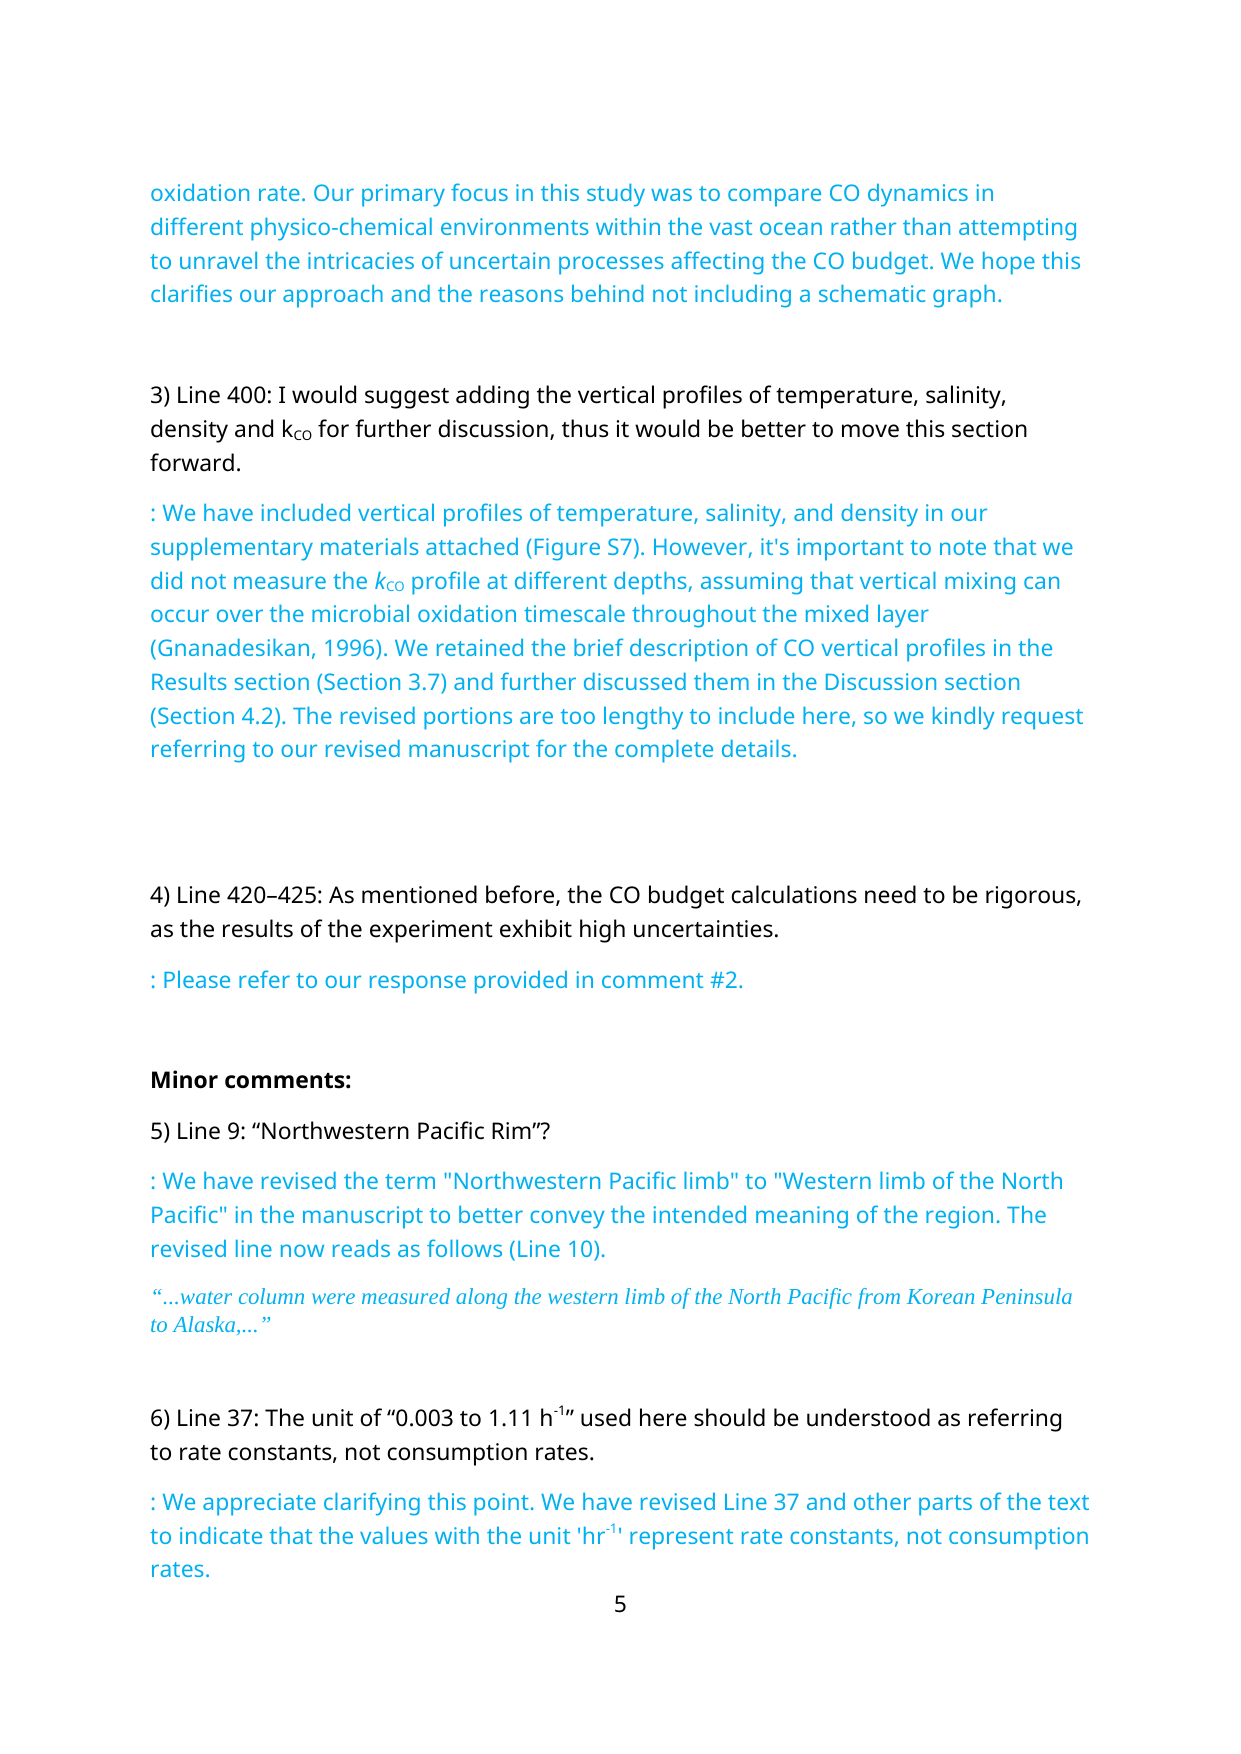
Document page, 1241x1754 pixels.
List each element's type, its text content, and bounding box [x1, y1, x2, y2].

text : We have revised the term "Northwestern Pacific limb" to "Western limb of the North Pacific" in the manuscript to better convey the intended meaning of the region. The revised line now reads as follows (Line 10). [150, 1165, 1090, 1264]
text : Please refer to our response provided in comment #2. [150, 963, 1090, 995]
text : We have included vertical profiles of temperature, salinity, and density in our supplementary materials attached (Figure S7). However, it's important to note that we did not measure the kCO profile at different depths, assuming that vertical mixing can occur over the microbial oxidation timescale throughout the mixed layer (Gnanadesikan, 1996). We retained the brief description of CO vertical profiles in the Results section (Section 3.7) and further discussed them in the Discussion section (Section 4.2). The revised portions are too lengthy to include here, so we kindly request referring to our revised manuscript for the complete details. [150, 497, 1090, 765]
text “...water column were measured along the western limb of the North Pacific from Korean Peninsula to Alaska,...” [150, 1283, 1090, 1338]
text 3) Line 400: I would suggest adding the vertical profiles of temperature, salinity, density and kCO for further discussion, thus it would be better to move this section forward. [150, 379, 1090, 478]
text 5) Line 9: “Northwestern Pacific Rim”? [150, 1115, 1090, 1146]
text Minor comments: [150, 1064, 1090, 1096]
text 4) Line 420–425: As mentioned before, the CO budget calculations need to be rigorous, as the results of the experiment exhibit high uncertainties. [150, 879, 1090, 944]
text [150, 177, 1090, 310]
text 6) Line 37: The unit of “0.003 to 1.11 h-1” used here should be understood as referring to rate constants, not consumption rates. [150, 1402, 1090, 1467]
text : We appreciate clarifying this point. We have revised Line 37 and other parts of the text to indicate that the values with the unit 'hr-1' represent rate constants, not consumption rates. [150, 1486, 1090, 1585]
